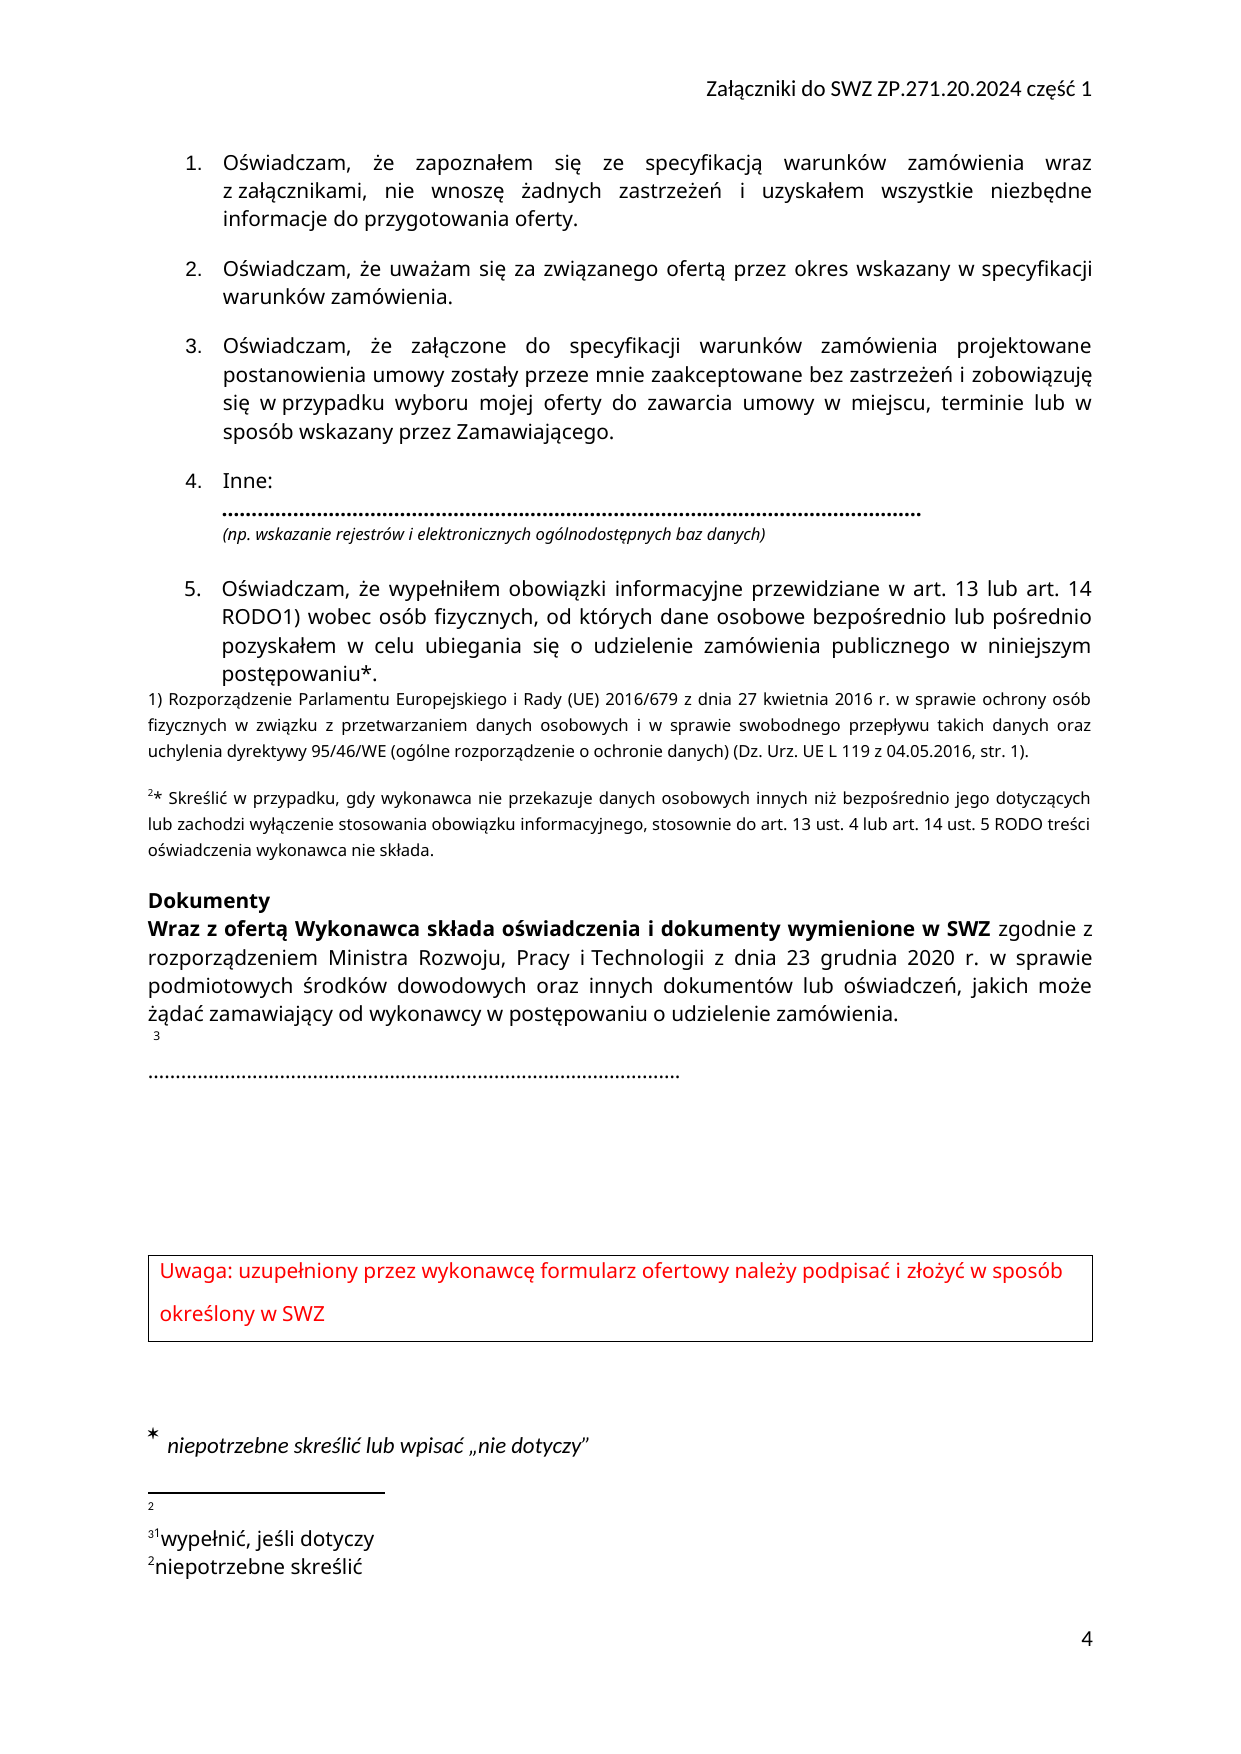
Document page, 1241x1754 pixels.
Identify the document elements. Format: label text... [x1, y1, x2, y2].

list Oświadczam, że załączone do specyfikacji warunków zamówienia projektowane postanowienia umowy zostały przeze mnie zaakceptowane bez zastrzeżeń i zobowiązuję się w przypadku wyboru mojej oferty do zawarcia umowy w miejscu, terminie lub w sposób wskazany przez Zamawiającego. [185, 331, 1093, 445]
text ……………………………………………………………………………………. [148, 1056, 1093, 1085]
text 1) Rozporządzenie Parlamentu Europejskiego i Rady (UE) 2016/679 z dnia 27 kwietnia 2016 r. w sprawie ochrony osób fizycznych w związku z przetwarzaniem danych osobowych i w sprawie swobodnego przepływu takich danych oraz uchylenia dyrektywy 95/46/WE (ogólne rozporządzenie o ochronie danych) (Dz. Urz. UE L 119 z 04.05.2016, str. 1). [148, 688, 1093, 763]
table_header Uwaga: uzupełniony przez wykonawcę formularz ofertowy należy podpisać i złożyć w sposób określony w SWZ [149, 1256, 1092, 1341]
list Inne: [185, 466, 1093, 494]
text niepotrzebne skreślić lub wpisać „nie dotyczy” [148, 1427, 1093, 1461]
text * Skreślić w przypadku, gdy wykonawca nie przekazuje danych osobowych innych niż bezpośrednio jego dotyczących lub zachodzi wyłączenie stosowania obowiązku informacyjnego, stosownie do art. 13 ust. 4 lub art. 14 ust. 5 RODO treści oświadczenia wykonawca nie składa. [148, 787, 1093, 862]
text ………………………………………………………………………………………………………. [221, 494, 1093, 523]
list Oświadczam, że uważam się za związanego ofertą przez okres wskazany w specyfikacji warunków zamówienia. [185, 254, 1093, 311]
text Wraz z ofertą Wykonawca składa oświadczenia i dokumenty wymienione w SWZ zgodnie z rozporządzeniem Ministra Rozwoju, Pracy i Technologii z dnia 23 grudnia 2020 r. w sprawie podmiotowych środków dowodowych oraz innych dokumentów lub oświadczeń, jakich może żądać zamawiający od wykonawcy w postępowaniu o udzielenie zamówienia. [148, 914, 1093, 1028]
text (np. wskazanie rejestrów i elektronicznych ogólnodostępnych baz danych) [223, 523, 1093, 546]
text Dokumenty [148, 886, 1093, 914]
list Oświadczam, że wypełniłem obowiązki informacyjne przewidziane w art. 13 lub art. 14 RODO1) wobec osób fizycznych, od których dane osobowe bezpośrednio lub pośrednio pozyskałem w celu ubiegania się o udzielenie zamówienia publicznego w niniejszym postępowaniu*. [184, 574, 1093, 688]
list Oświadczam, że zapoznałem się ze specyfikacją warunków zamówienia wraz z załącznikami, nie wnoszę żadnych zastrzeżeń i uzyskałem wszystkie niezbędne informacje do przygotowania oferty. [185, 148, 1093, 233]
